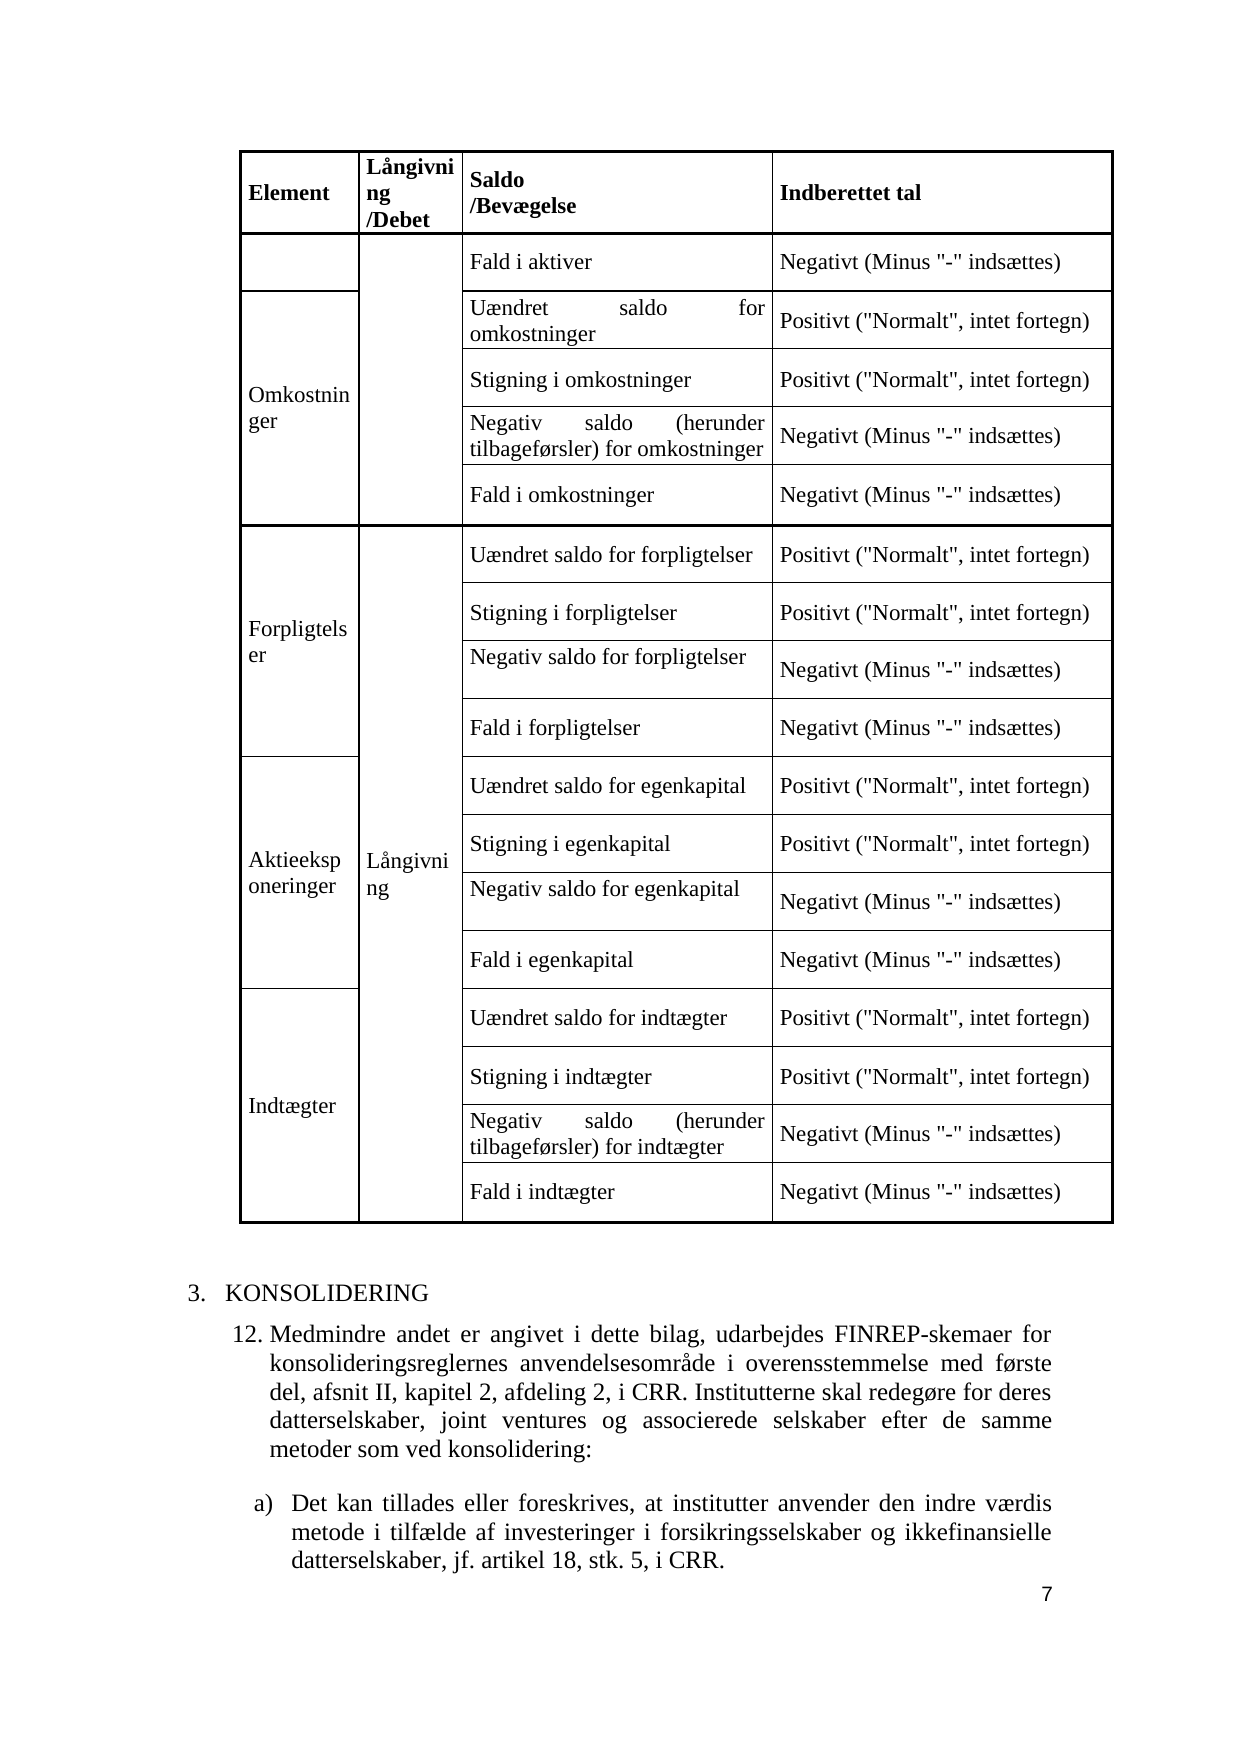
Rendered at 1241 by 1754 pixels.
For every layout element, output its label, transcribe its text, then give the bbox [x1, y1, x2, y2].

table_cell Negativt (Minus "-" indsættes) [773, 873, 1111, 930]
table_cell Stigning i egenkapital [463, 815, 772, 872]
table_header Långivning /Debet [360, 153, 462, 232]
table_header Saldo /Bevægelse [463, 153, 772, 232]
table_cell Fald i forpligtelser [463, 699, 772, 756]
table_cell Negativ saldo (herunder tilbageførsler) for omkostninger [463, 407, 772, 464]
table_header Indberettet tal [773, 153, 1111, 232]
table_cell Indtægter [242, 989, 358, 1221]
table_cell Positivt ("Normalt", intet fortegn) [773, 349, 1111, 406]
subtitle Konsolidering [187, 1278, 1053, 1307]
table_cell Forpligtelser [242, 527, 358, 756]
table_cell Negativt (Minus "-" indsættes) [773, 699, 1111, 756]
table_cell Negativ saldo for egenkapital [463, 873, 772, 930]
table_cell Negativ saldo for forpligtelser [463, 641, 772, 698]
table_cell Omkostninger [242, 292, 358, 523]
table_cell Negativt (Minus "-" indsættes) [773, 235, 1111, 290]
table_cell Uændret saldo for omkostninger [463, 292, 772, 348]
list Det kan tillades eller foreskrives, at institutter anvender den indre værdis metode i tilfælde af investeringer i forsikringsselskaber og ikkefinansielle datterselskaber, jf. artikel 18, stk. 5, i CRR. [253, 1488, 1053, 1574]
table_cell Positivt ("Normalt", intet fortegn) [773, 583, 1111, 639]
table_cell Uændret saldo for forpligtelser [463, 527, 772, 582]
table_cell Negativt (Minus "-" indsættes) [773, 641, 1111, 698]
table_cell Fald i aktiver [463, 235, 772, 290]
table_cell Stigning i omkostninger [463, 349, 772, 406]
table_cell Negativt (Minus "-" indsættes) [773, 931, 1111, 988]
table_cell Långivning [360, 527, 462, 1221]
table_cell Positivt ("Normalt", intet fortegn) [773, 815, 1111, 872]
table_cell Positivt ("Normalt", intet fortegn) [773, 989, 1111, 1046]
table_cell Negativ saldo (herunder tilbageførsler) for indtægter [463, 1105, 772, 1162]
table_cell Fald i indtægter [463, 1163, 772, 1221]
table_cell Stigning i indtægter [463, 1047, 772, 1104]
table_cell Positivt ("Normalt", intet fortegn) [773, 757, 1111, 814]
text Medmindre andet er angivet i dette bilag, udarbejdes FINREP-skemaer for konsolideringsreglernes anvendelsesområde i overensstemmelse med første del, afsnit II, kapitel 2, afdeling 2, i CRR. Institutterne skal redegøre for deres datterselskaber, joint ventures og associerede selskaber efter de samme metoder som ved konsolidering: [232, 1319, 1053, 1463]
table_cell Positivt ("Normalt", intet fortegn) [773, 1047, 1111, 1104]
table_cell Stigning i forpligtelser [463, 583, 772, 639]
table_cell Uændret saldo for egenkapital [463, 757, 772, 814]
table_cell Uændret saldo for indtægter [463, 989, 772, 1046]
table_cell Negativt (Minus "-" indsættes) [773, 1163, 1111, 1221]
table_cell Fald i omkostninger [463, 465, 772, 523]
table_cell Negativt (Minus "-" indsættes) [773, 465, 1111, 523]
table_cell Fald i egenkapital [463, 931, 772, 988]
table_cell Positivt ("Normalt", intet fortegn) [773, 292, 1111, 348]
table_cell Aktieeksponeringer [242, 757, 358, 988]
table_cell Negativt (Minus "-" indsættes) [773, 407, 1111, 464]
table_cell Positivt ("Normalt", intet fortegn) [773, 527, 1111, 582]
table_header Element [242, 153, 358, 232]
table_cell Negativt (Minus "-" indsættes) [773, 1105, 1111, 1162]
